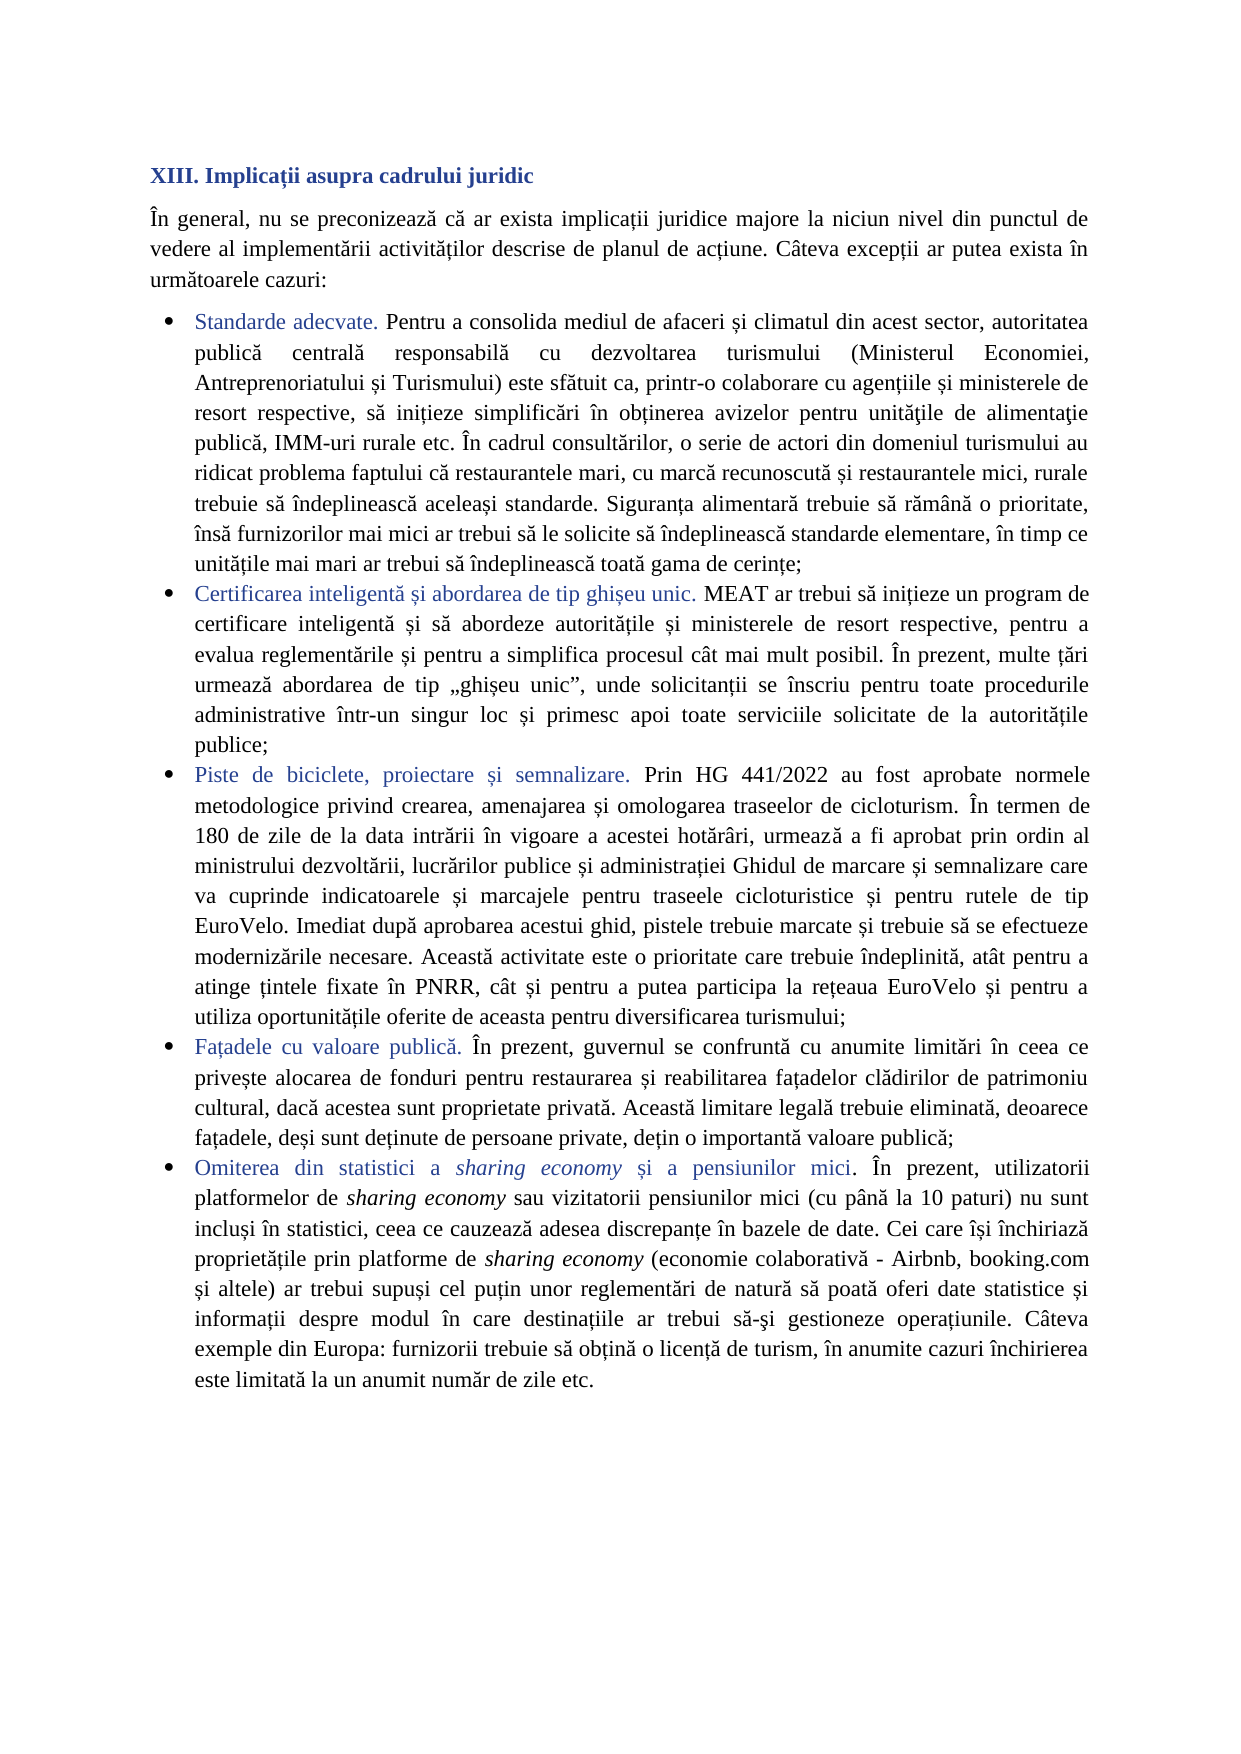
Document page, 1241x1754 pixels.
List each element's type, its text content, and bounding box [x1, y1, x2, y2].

list Certificarea inteligentă și abordarea de tip ghișeu unic. MEAT ar trebui să inițieze un program de certificare inteligentă și să abordeze autoritățile și ministerele de resort respective, pentru a evalua reglementările și pentru a simplifica procesul cât mai mult posibil. În prezent, multe țări urmează abordarea de tip „ghișeu unic”, unde solicitanții se înscriu pentru toate procedurile administrative într-un singur loc și primesc apoi toate serviciile solicitate de la autoritățile publice; [165, 580, 1090, 758]
text În general, nu se preconizează că ar exista implicații juridice majore la niciun nivel din punctul de vedere al implementării activităților descrise de planul de acțiune. Câteva excepții ar putea exista în următoarele cazuri: [150, 205, 1090, 292]
list Standarde adecvate. Pentru a consolida mediul de afaceri și climatul din acest sector, autoritatea publică centrală responsabilă cu dezvoltarea turismului (Ministerul Economiei, Antreprenoriatului și Turismului) este sfătuit ca, printr-o colaborare cu agențiile și ministerele de resort respective, să inițieze simplificări în obținerea avizelor pentru unităţile de alimentaţie publică, IMM-uri rurale etc. În cadrul consultărilor, o serie de actori din domeniul turismului au ridicat problema faptului că restaurantele mari, cu marcă recunoscută și restaurantele mici, rurale trebuie să îndeplinească aceleași standarde. Siguranța alimentară trebuie să rămână o prioritate, însă furnizorilor mai mici ar trebui să le solicite să îndeplinească standarde elementare, în timp ce unitățile mai mari ar trebui să îndeplinească toată gama de cerințe; [165, 308, 1090, 576]
list Omiterea din statistici a sharing economy și a pensiunilor mici. În prezent, utilizatorii platformelor de sharing economy sau vizitatorii pensiunilor mici (cu până la 10 paturi) nu sunt incluși în statistici, ceea ce cauzează adesea discrepanțe în bazele de date. Cei care își închiriază proprietățile prin platforme de sharing economy (economie colaborativă - Airbnb, booking.com și altele) ar trebui supuși cel puțin unor reglementări de natură să poată oferi date statistice și informații despre modul în care destinațiile ar trebui să-şi gestioneze operațiunile. Câteva exemple din Europa: furnizorii trebuie să obțină o licență de turism, în anumite cazuri închirierea este limitată la un anumit număr de zile etc. [165, 1154, 1090, 1392]
list Fațadele cu valoare publică. În prezent, guvernul se confruntă cu anumite limitări în ceea ce privește alocarea de fonduri pentru restaurarea și reabilitarea fațadelor clădirilor de patrimoniu cultural, dacă acestea sunt proprietate privată. Această limitare legală trebuie eliminată, deoarece fațadele, deși sunt deținute de persoane private, dețin o importantă valoare publică; [165, 1033, 1090, 1150]
subtitle XIII. Implicații asupra cadrului juridic [150, 162, 1090, 189]
list Piste de biciclete, proiectare și semnalizare. Prin HG 441/2022 au fost aprobate normele metodologice privind crearea, amenajarea și omologarea traseelor de cicloturism. În termen de 180 de zile de la data intrării în vigoare a acestei hotărâri, urmează a fi aprobat prin ordin al ministrului dezvoltării, lucrărilor publice și administrației Ghidul de marcare și semnalizare care va cuprinde indicatoarele și marcajele pentru traseele cicloturistice și pentru rutele de tip EuroVelo. Imediat după aprobarea acestui ghid, pistele trebuie marcate și trebuie să se efectueze modernizările necesare. Această activitate este o prioritate care trebuie îndeplinită, atât pentru a atinge țintele fixate în PNRR, cât și pentru a putea participa la rețeaua EuroVelo și pentru a utiliza oportunitățile oferite de aceasta pentru diversificarea turismului; [165, 761, 1090, 1029]
